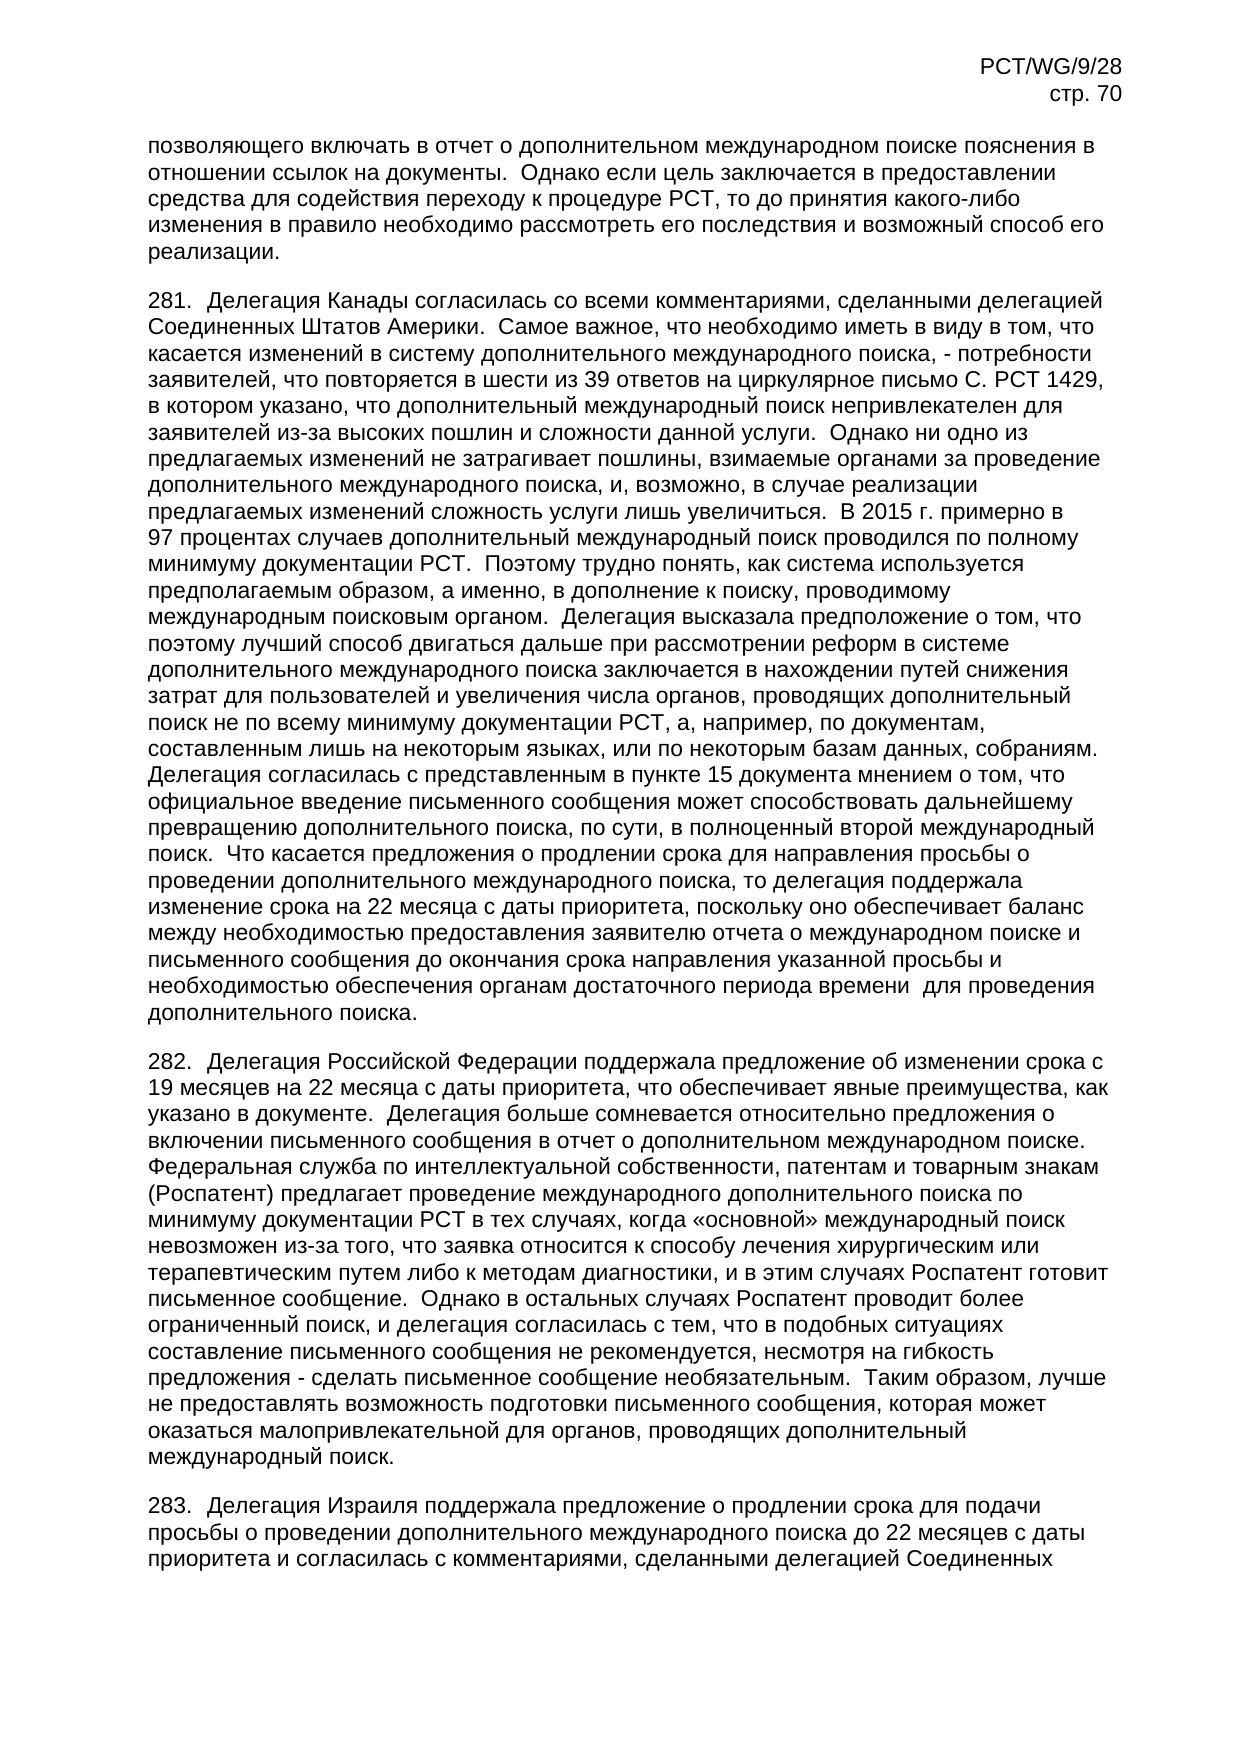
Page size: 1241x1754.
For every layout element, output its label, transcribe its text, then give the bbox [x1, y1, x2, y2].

text Делегация Канады согласилась со всеми комментариями, сделанными делегацией Соединенных Штатов Америки. Самое важное, что необходимо иметь в виду в том, что касается изменений в систему дополнительного международного поиска, - потребности заявителей, что повторяется в шести из 39 ответов на циркулярное письмо C. PCT 1429, в котором указано, что дополнительный международный поиск непривлекателен для заявителей из-за высоких пошлин и сложности данной услуги. Однако ни одно из предлагаемых изменений не затрагивает пошлины, взимаемые органами за проведение дополнительного международного поиска, и, возможно, в случае реализации предлагаемых изменений сложность услуги лишь увеличиться. В 2015 г. примерно в 97 процентах случаев дополнительный международный поиск проводился по полному минимуму документации PCT. Поэтому трудно понять, как система используется предполагаемым образом, а именно, в дополнение к поиску, проводимому международным поисковым органом. Делегация высказала предположение о том, что поэтому лучший способ двигаться дальше при рассмотрении реформ в системе дополнительного международного поиска заключается в нахождении путей снижения затрат для пользователей и увеличения числа органов, проводящих дополнительный поиск не по всему минимуму документации PCT, а, например, по документам, составленным лишь на некоторым языках, или по некоторым базам данных, собраниям. Делегация согласилась с представленным в пункте 15 документа мнением о том, что официальное введение письменного сообщения может способствовать дальнейшему превращению дополнительного поиска, по сути, в полноценный второй международный поиск. Что касается предложения о продлении срока для направления просьбы о проведении дополнительного международного поиска, то делегация поддержала изменение срока на 22 месяца с даты приоритета, поскольку оно обеспечивает баланс между необходимостью предоставления заявителю отчета о международном поиске и письменного сообщения до окончания срока направления указанной просьбы и необходимостью обеспечения органам достаточного периода времени для проведения дополнительного поиска. [148, 287, 1122, 1025]
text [148, 132, 1122, 264]
text Делегация Российской Федерации поддержала предложение об изменении срока с 19 месяцев на 22 месяца с даты приоритета, что обеспечивает явные преимущества, как указано в документе. Делегация больше сомневается относительно предложения о включении письменного сообщения в отчет о дополнительном международном поиске. Федеральная служба по интеллектуальной собственности, патентам и товарным знакам (Роспатент) предлагает проведение международного дополнительного поиска по минимуму документации PCT в тех случаях, когда «основной» международный поиск невозможен из-за того, что заявка относится к способу лечения хирургическим или терапевтическим путем либо к методам диагностики, и в этим случаях Роспатент готовит письменное сообщение. Однако в остальных случаях Роспатент проводит более ограниченный поиск, и делегация согласилась с тем, что в подобных ситуациях составление письменного сообщения не рекомендуется, несмотря на гибкость предложения - сделать письменное сообщение необязательным. Таким образом, лучше не предоставлять возможность подготовки письменного сообщения, которая может оказаться малопривлекательной для органов, проводящих дополнительный международный поиск. [148, 1048, 1122, 1469]
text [148, 1492, 1122, 1571]
